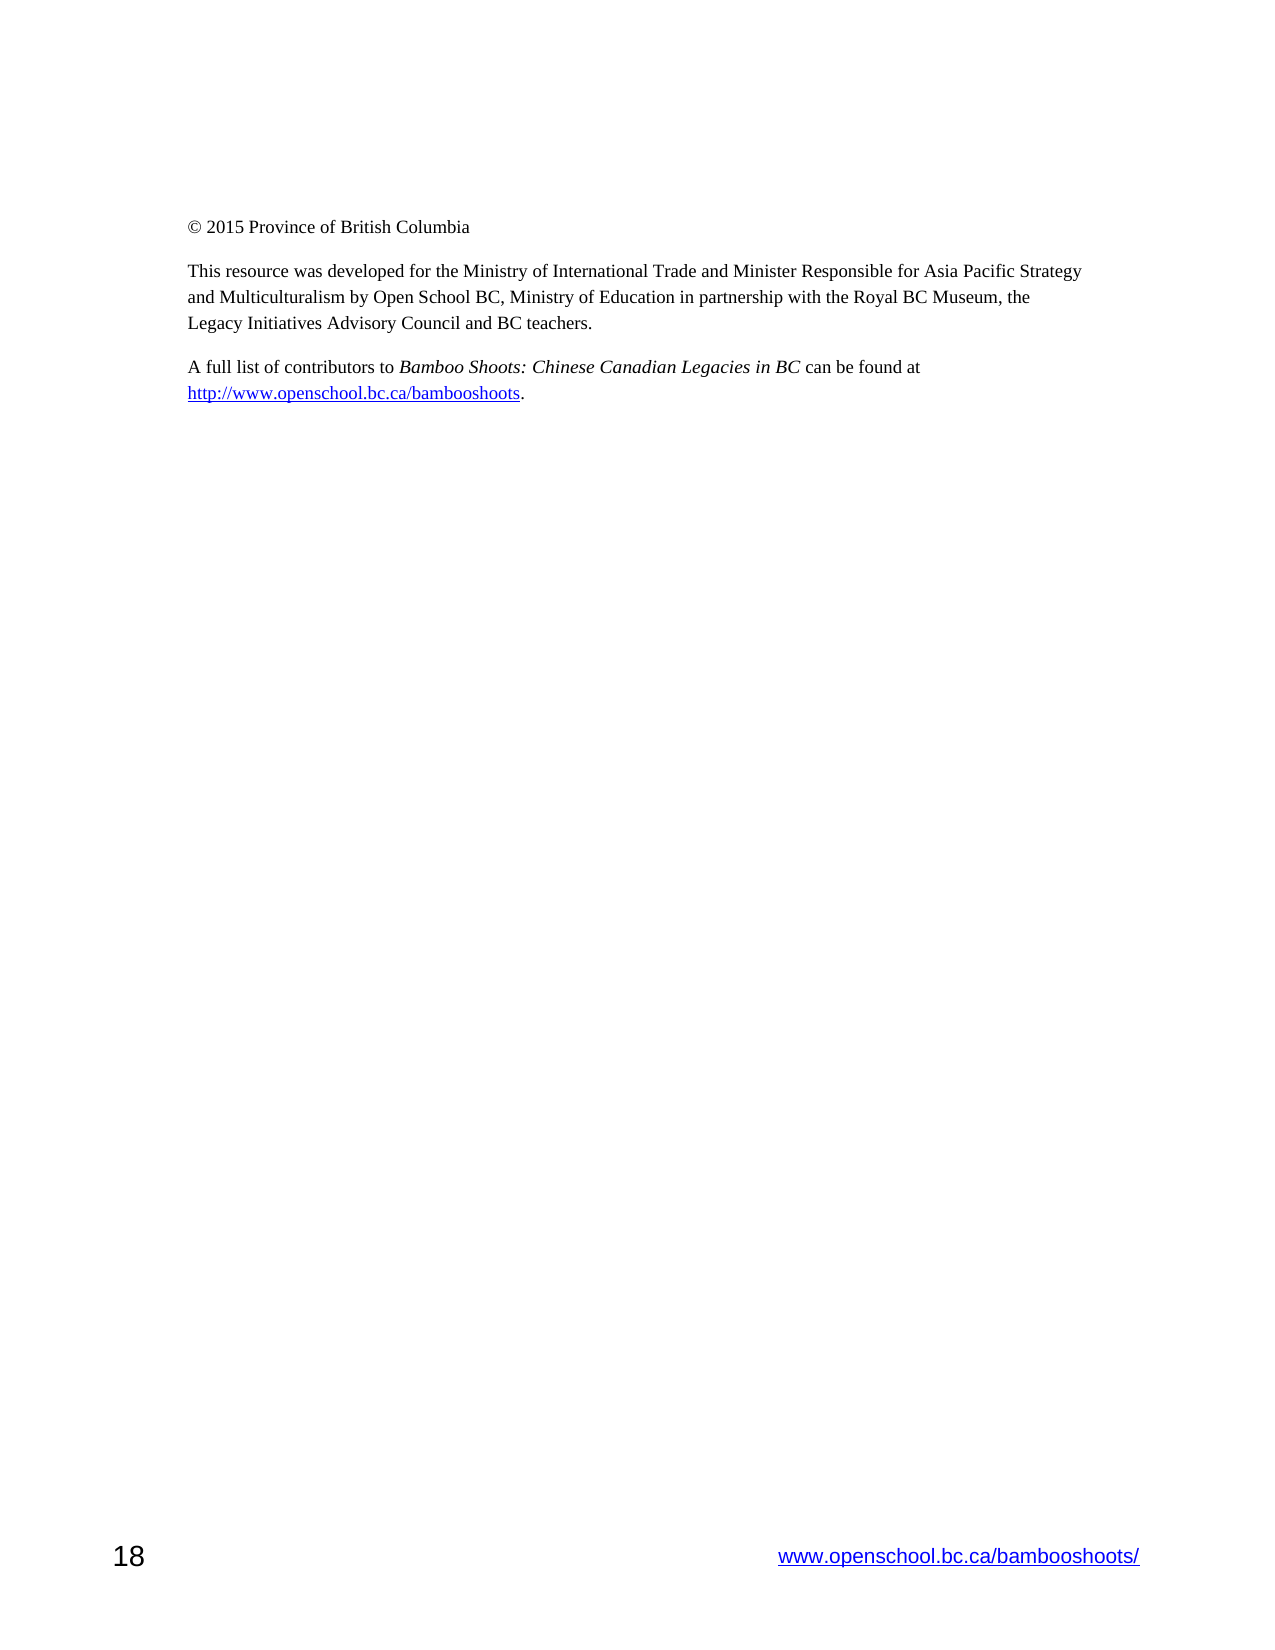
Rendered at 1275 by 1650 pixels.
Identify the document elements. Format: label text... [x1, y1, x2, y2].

text This resource was developed for the Ministry of International Trade and Minister Responsible for Asia Pacific Strategy and Multiculturalism by Open School BC, Ministry of Education in partnership with the Royal BC Museum, the Legacy Initiatives Advisory Council and BC teachers. [187, 260, 1087, 333]
text A full list of contributors to Bamboo Shoots: Chinese Canadian Legacies in BC can be found at http://www.openschool.bc.ca/bambooshoots. [187, 356, 1087, 404]
text © 2015 Province of British Columbia [187, 216, 1087, 237]
